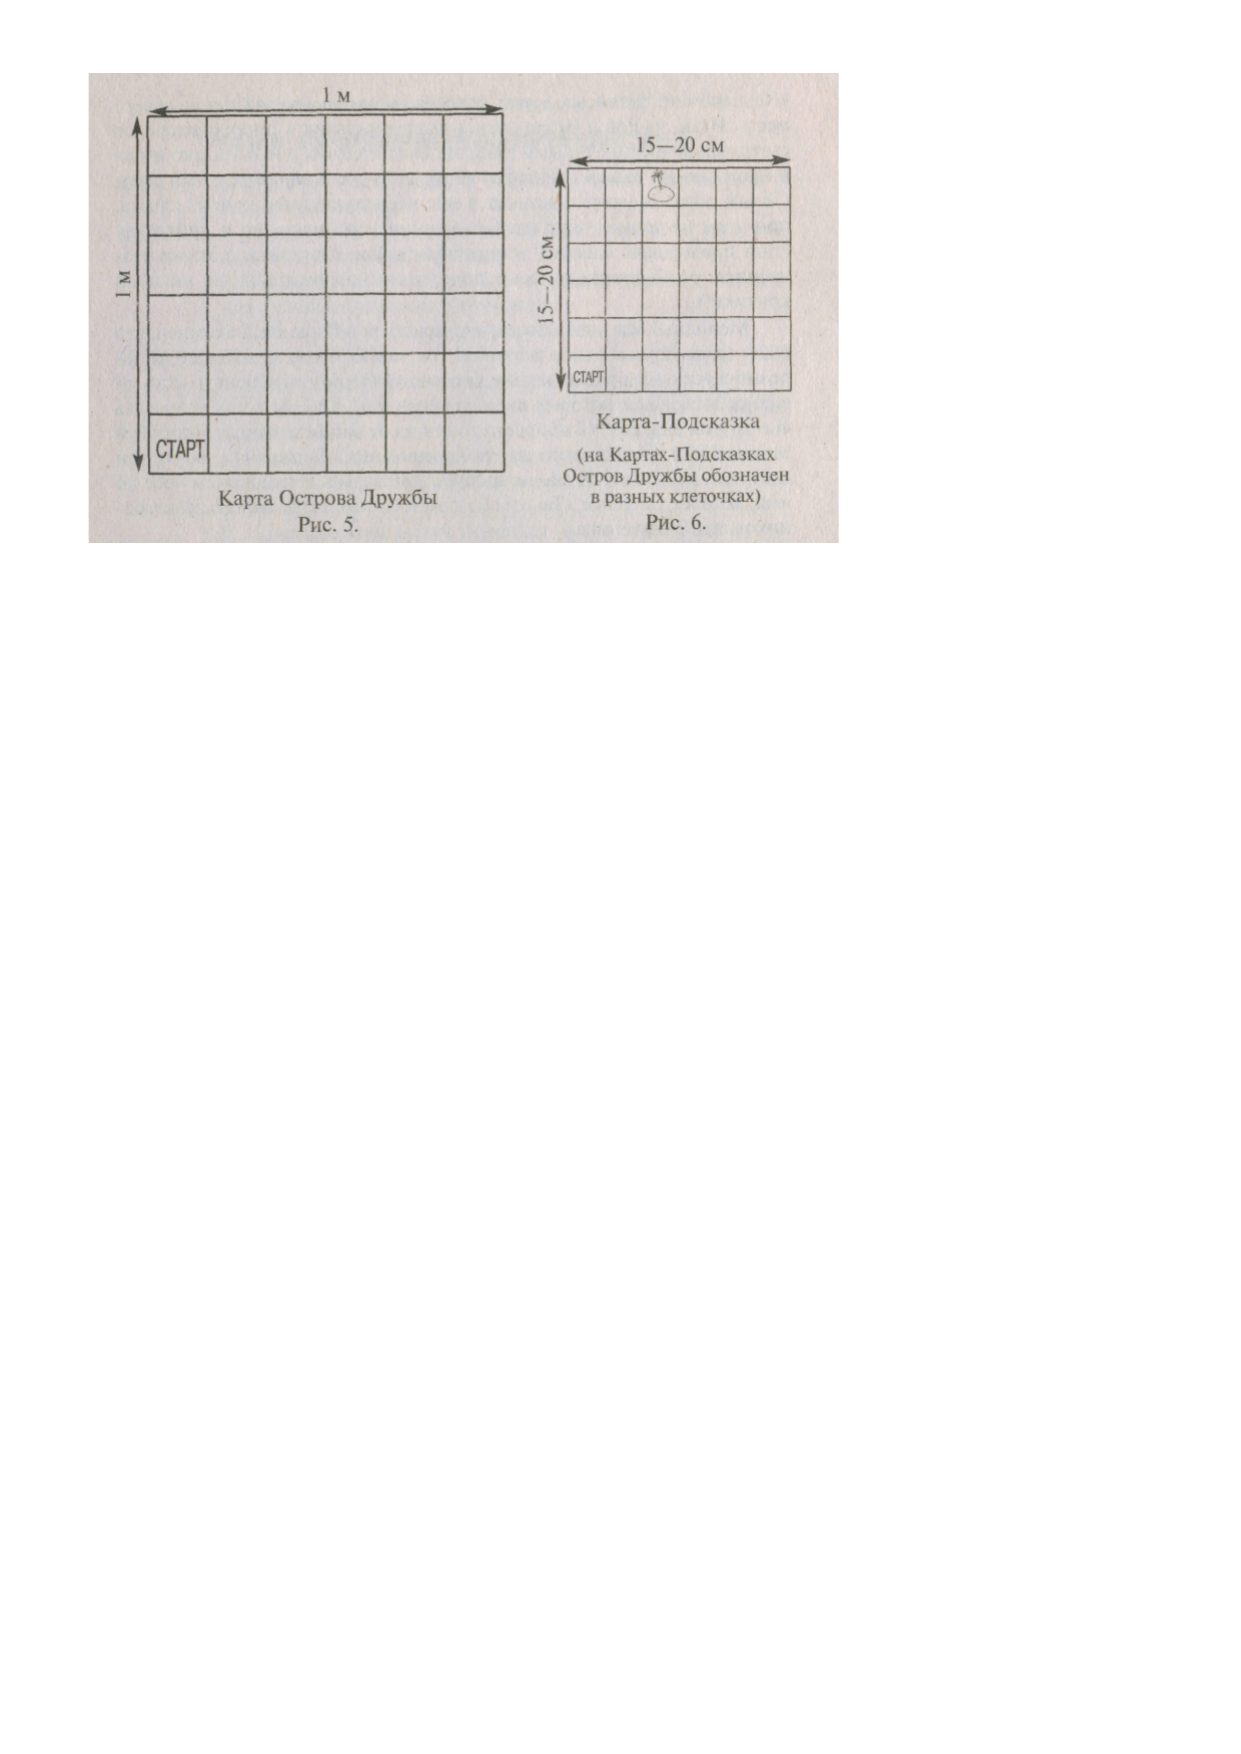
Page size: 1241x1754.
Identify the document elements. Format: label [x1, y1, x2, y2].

picture [88, 73, 839, 543]
